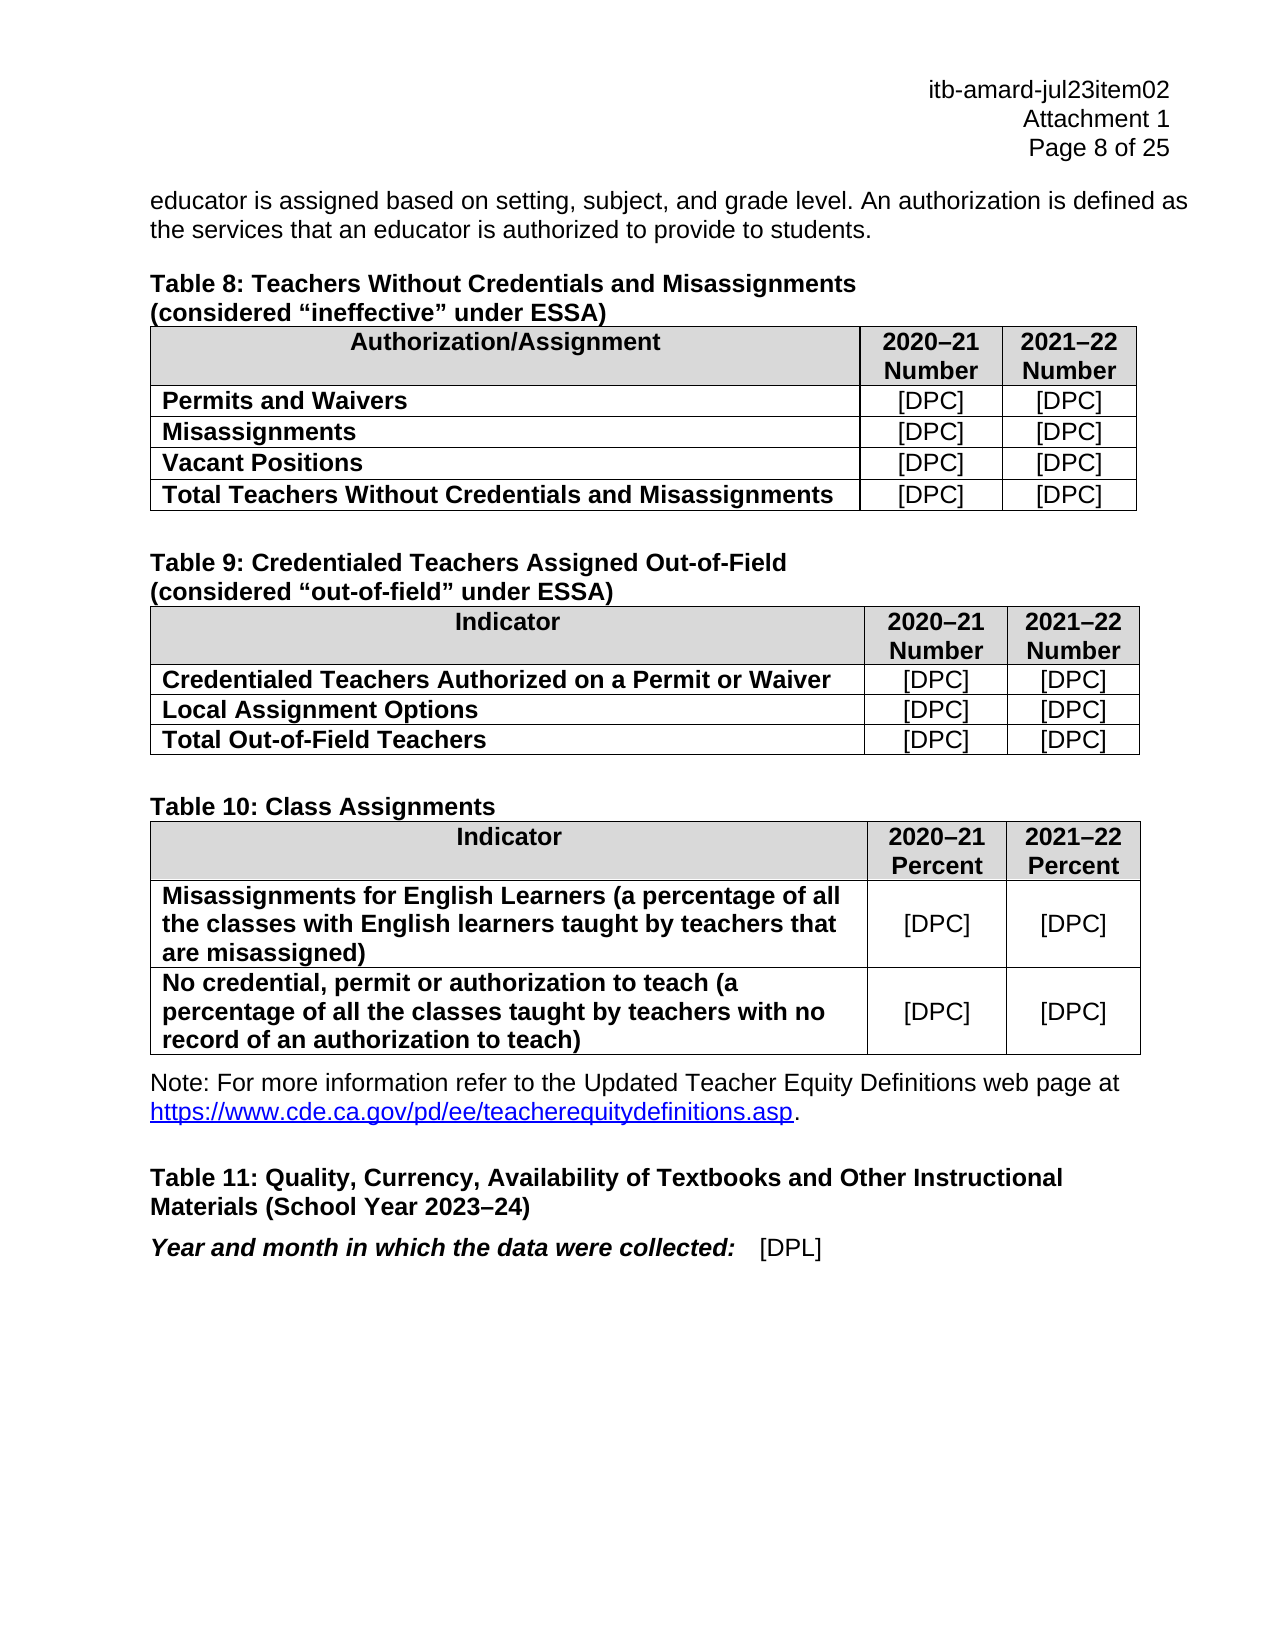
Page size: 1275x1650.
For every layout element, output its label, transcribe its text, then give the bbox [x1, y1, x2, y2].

table_header 2020–21 Number [865, 607, 1007, 664]
subtitle Table 8: Teachers Without Credentials and Misassignments [150, 269, 1170, 297]
table_cell [DPC] [1003, 448, 1136, 478]
text Note: For more information refer to the Updated Teacher Equity Definitions web page at https://www.cde.ca.gov/pd/ee/teacherequitydefinitions.asp. [150, 1068, 1170, 1125]
table_cell [DPC] [865, 665, 1007, 694]
table_cell [DPC] [865, 725, 1007, 754]
table_cell [DPC] [861, 480, 1002, 510]
table_cell Credentialed Teachers Authorized on a Permit or Waiver [151, 665, 864, 694]
table_cell Permits and Waivers [151, 386, 859, 416]
text (considered “out-of-field” under ESSA) [150, 577, 1170, 606]
table_header 2020–21 Percent [868, 822, 1006, 879]
table_cell No credential, permit or authorization to teach (a percentage of all the classes taught by teachers with no record of an authorization to teach) [151, 968, 867, 1054]
table_cell Local Assignment Options [151, 695, 864, 724]
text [150, 186, 1191, 244]
table_header Indicator [151, 822, 867, 879]
table_cell Total Out-of-Field Teachers [151, 725, 864, 754]
table_cell Vacant Positions [151, 448, 859, 478]
table_cell [DPC] [1007, 881, 1140, 967]
subtitle Table 10: Class Assignments [150, 792, 1170, 821]
table_cell [DPC] [1003, 386, 1136, 416]
table_cell [DPC] [1008, 695, 1139, 724]
table_header Authorization/Assignment [151, 327, 859, 385]
table_header 2021–22 Number [1003, 327, 1136, 385]
table_cell [DPC] [861, 386, 1002, 416]
table_header 2020–21 Number [861, 327, 1002, 385]
table_cell [DPC] [868, 968, 1006, 1054]
table_cell [DPC] [865, 695, 1007, 724]
table_header Indicator [151, 607, 864, 664]
text Year and month in which the data were collected: [DPL] [150, 1233, 1170, 1261]
table_header 2021–22 Number [1008, 607, 1139, 664]
text (considered “ineffective” under ESSA) [150, 297, 1170, 326]
table_cell Misassignments for English Learners (a percentage of all the classes with English learners taught by teachers that are misassigned) [151, 881, 867, 967]
table_header 2021–22 Percent [1007, 822, 1140, 879]
table_cell [DPC] [1008, 665, 1139, 694]
table_cell Total Teachers Without Credentials and Misassignments [151, 480, 859, 510]
table_cell [DPC] [861, 448, 1002, 478]
table_cell [DPC] [1007, 968, 1140, 1054]
table_cell [DPC] [1003, 417, 1136, 447]
table_cell [DPC] [1003, 480, 1136, 510]
subtitle Table 9: Credentialed Teachers Assigned Out-of-Field [150, 548, 1170, 577]
table_cell [DPC] [861, 417, 1002, 447]
table_cell Misassignments [151, 417, 859, 447]
subtitle Table 11: Quality, Currency, Availability of Textbooks and Other Instructional Materials (School Year 2023–24) [150, 1163, 1170, 1220]
table_cell [DPC] [1008, 725, 1139, 754]
table_cell [DPC] [868, 881, 1006, 967]
